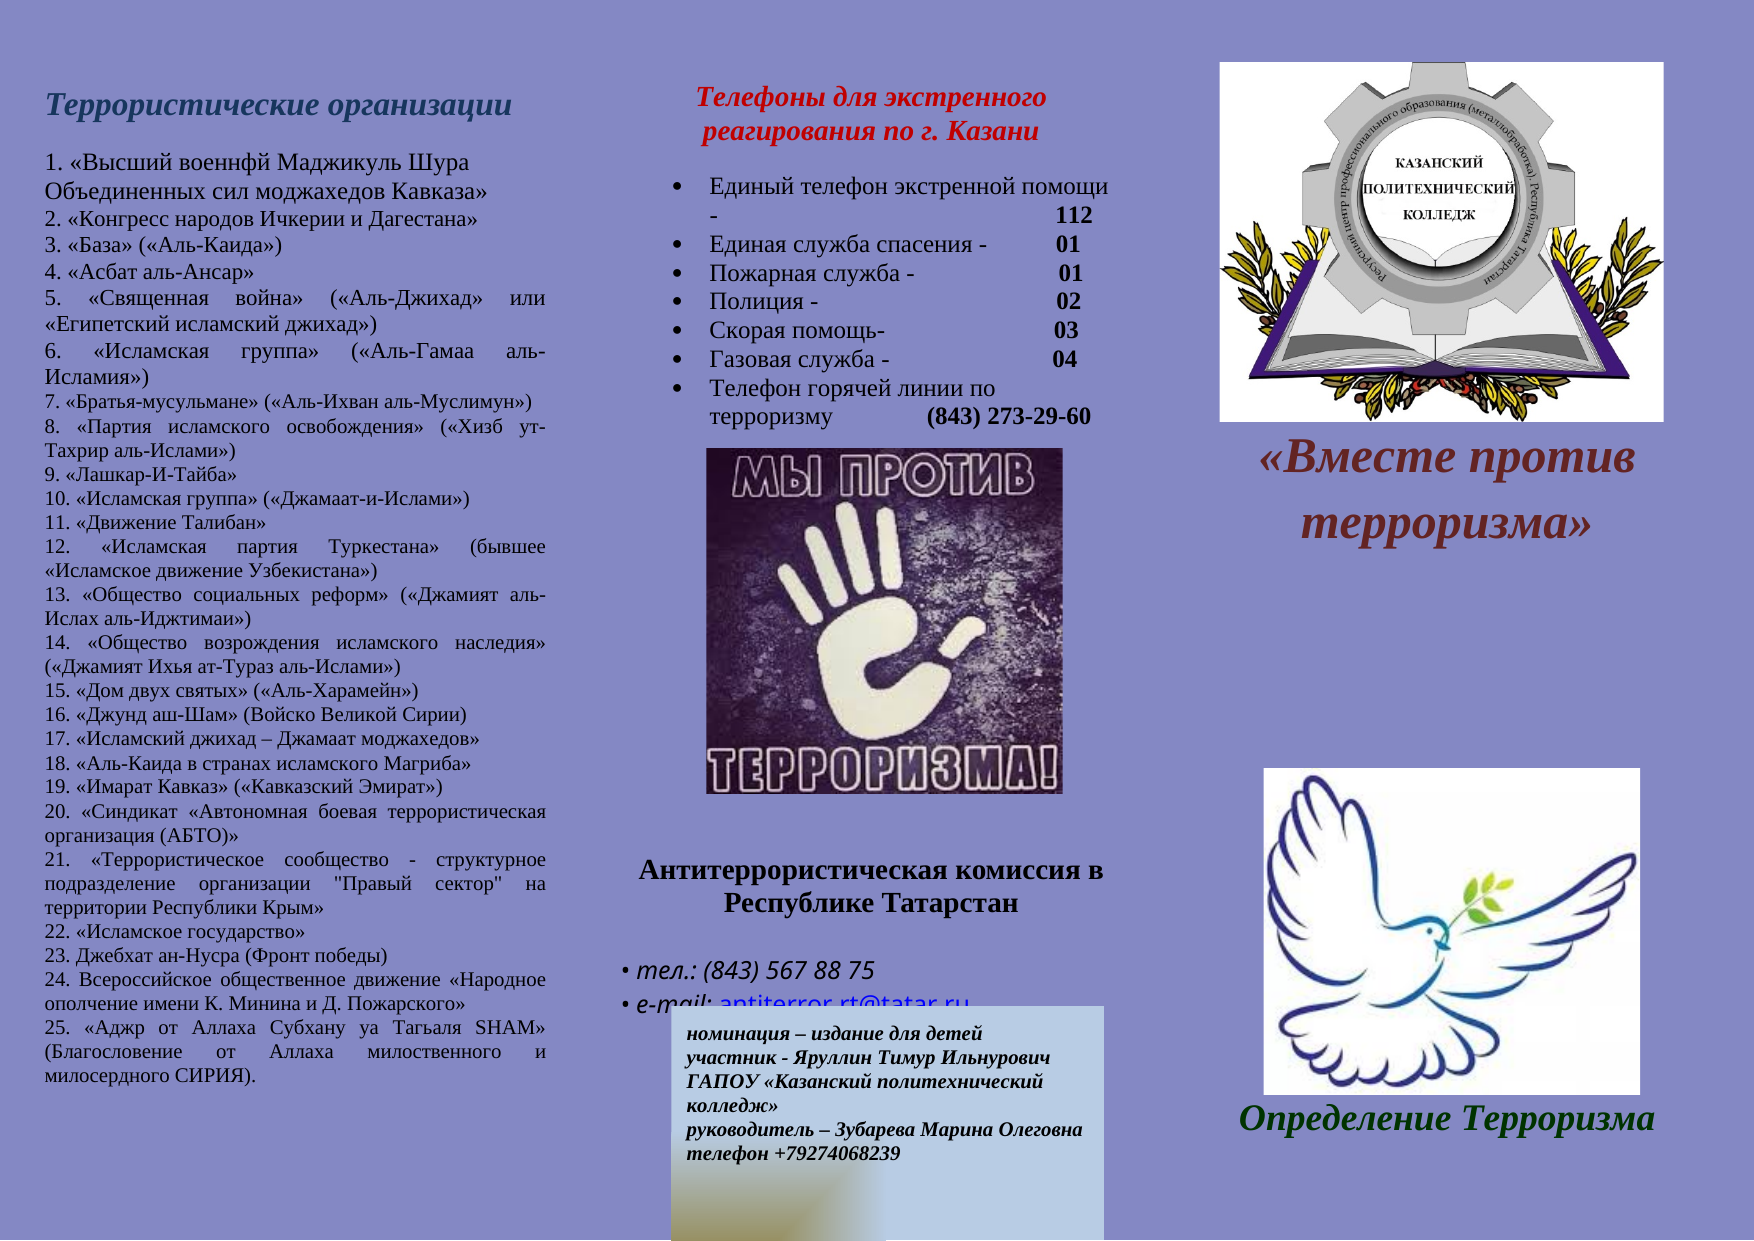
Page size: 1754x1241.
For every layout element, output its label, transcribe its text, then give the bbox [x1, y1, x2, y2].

text 4. «Асбат аль-Ансар» [44, 258, 546, 284]
list Телефон горячей линии по [673, 373, 1122, 401]
text Телефоны для экстренного реагирования по г. Казани [620, 79, 1122, 146]
picture [706, 448, 1063, 794]
text 19. «Имарат Кавказ» («Кавказский Эмират») [44, 774, 546, 798]
picture [1219, 62, 1664, 422]
text 16. «Джунд аш-Шам» (Войско Великой Сирии) [44, 702, 546, 726]
text «Вместе против терроризма» [1196, 219, 1698, 549]
text 23. Джебхат ан-Нусра (Фронт победы) [44, 943, 546, 967]
subtitle Террористические организации [44, 84, 546, 122]
list Скорая помощь- 03 [673, 315, 1122, 344]
text • тел.: (843) 567 88 75 • e-mail: antiterror.rt@tatar.ru [620, 919, 1122, 1021]
text 3. «База» («Аль-Каида») [44, 231, 546, 258]
text 12. «Исламская партия Туркестана» (бывшее «Исламское движение Узбекистана») [44, 534, 546, 582]
text 14. «Общество возрождения исламского наследия» («Джамият Ихья ат-Тураз аль-Ислами») [44, 630, 546, 678]
text 18. «Аль-Каида в странах исламского Магриба» [44, 750, 546, 774]
text 8. «Партия исламского освобождения» («Хизб ут-Тахрир аль-Ислами») [44, 413, 546, 462]
text 20. «Синдикат «Автономная боевая террористическая организация (АБТО)» [44, 798, 546, 847]
text 2. «Конгресс народов Ичкерии и Дагестана» [44, 205, 546, 231]
text 10. «Исламская группа» («Джамаат-и-Ислами») [44, 486, 546, 510]
text 1. «Высший военнфй Маджикуль Шура Объединенных сил моджахедов Кавказа» [44, 147, 546, 205]
list Единая служба спасения - 01 [673, 229, 1122, 258]
text 6. «Исламская группа» («Аль-Гамаа аль-Исламия») [44, 337, 546, 389]
text 11. «Движение Талибан» [44, 510, 546, 534]
text 24. Всероссийское общественное движение «Народное ополчение имени К. Минина и Д. Пожарского» [44, 967, 546, 1015]
text 13. «Общество социальных реформ» («Джамият аль-Ислах аль-Иджтимаи») [44, 582, 546, 630]
list Полиция - 02 [673, 286, 1122, 315]
list Пожарная служба - 01 [673, 258, 1122, 286]
text 5. «Священная война» («Аль-Джихад» или «Египетский исламский джихад») [44, 284, 546, 337]
text 22. «Исламское государство» [44, 919, 546, 943]
text 15. «Дом двух святых» («Аль-Харамейн») [44, 678, 546, 702]
picture [1263, 768, 1641, 1095]
text Определение Терроризма [1196, 1075, 1698, 1138]
text 17. «Исламский джихад – Джамаат моджахедов» [44, 726, 546, 750]
list терроризму (843) 273-29-60 [709, 401, 1122, 430]
list Газовая служба - 04 [673, 344, 1122, 373]
subtitle Антитеррористическая комиссия в Республике Татарстан [620, 852, 1122, 919]
list Единый телефон экстренной помощи - 112 [673, 171, 1122, 229]
text 7. «Братья-мусульмане» («Аль-Ихван аль-Муслимун») [44, 389, 546, 413]
text 9. «Лашкар-И-Тайба» [44, 462, 546, 486]
text 21. «Террористическое сообщество - структурное подразделение организации "Правый сектор" на территории Республики Крым» [44, 847, 546, 919]
text 25. «Аджр от Аллаха Субхану уа Тагьаля SHAM» (Благословение от Аллаха милоственного и милосердного СИРИЯ). [44, 1015, 546, 1087]
